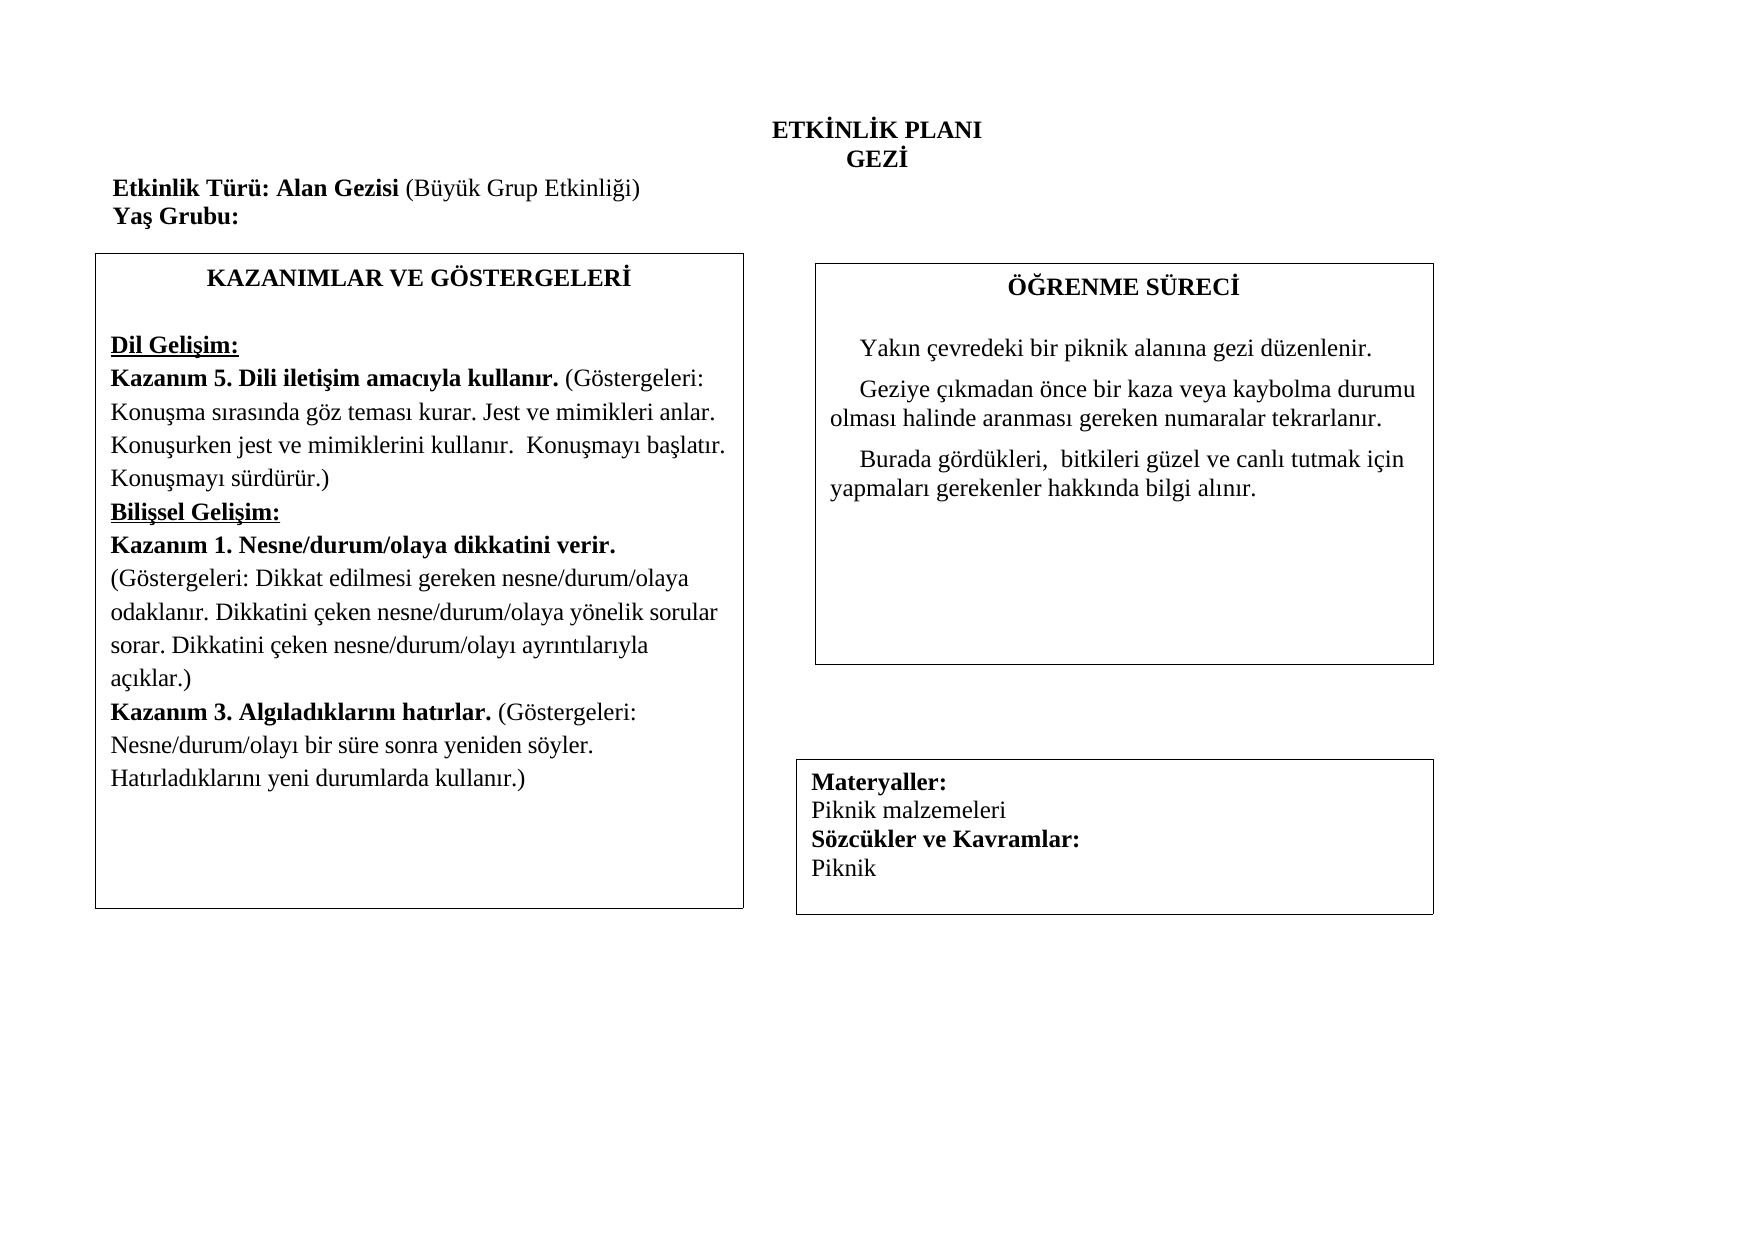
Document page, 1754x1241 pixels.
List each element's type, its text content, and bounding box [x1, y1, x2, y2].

text Etkinlik Türü: Alan Gezisi (Büyük Grup Etkinliği) [112, 173, 1642, 201]
text Yaş Grubu: [112, 201, 1642, 230]
text ETKİNLİK PLANI [112, 115, 1642, 144]
text GEZİ [112, 144, 1642, 173]
